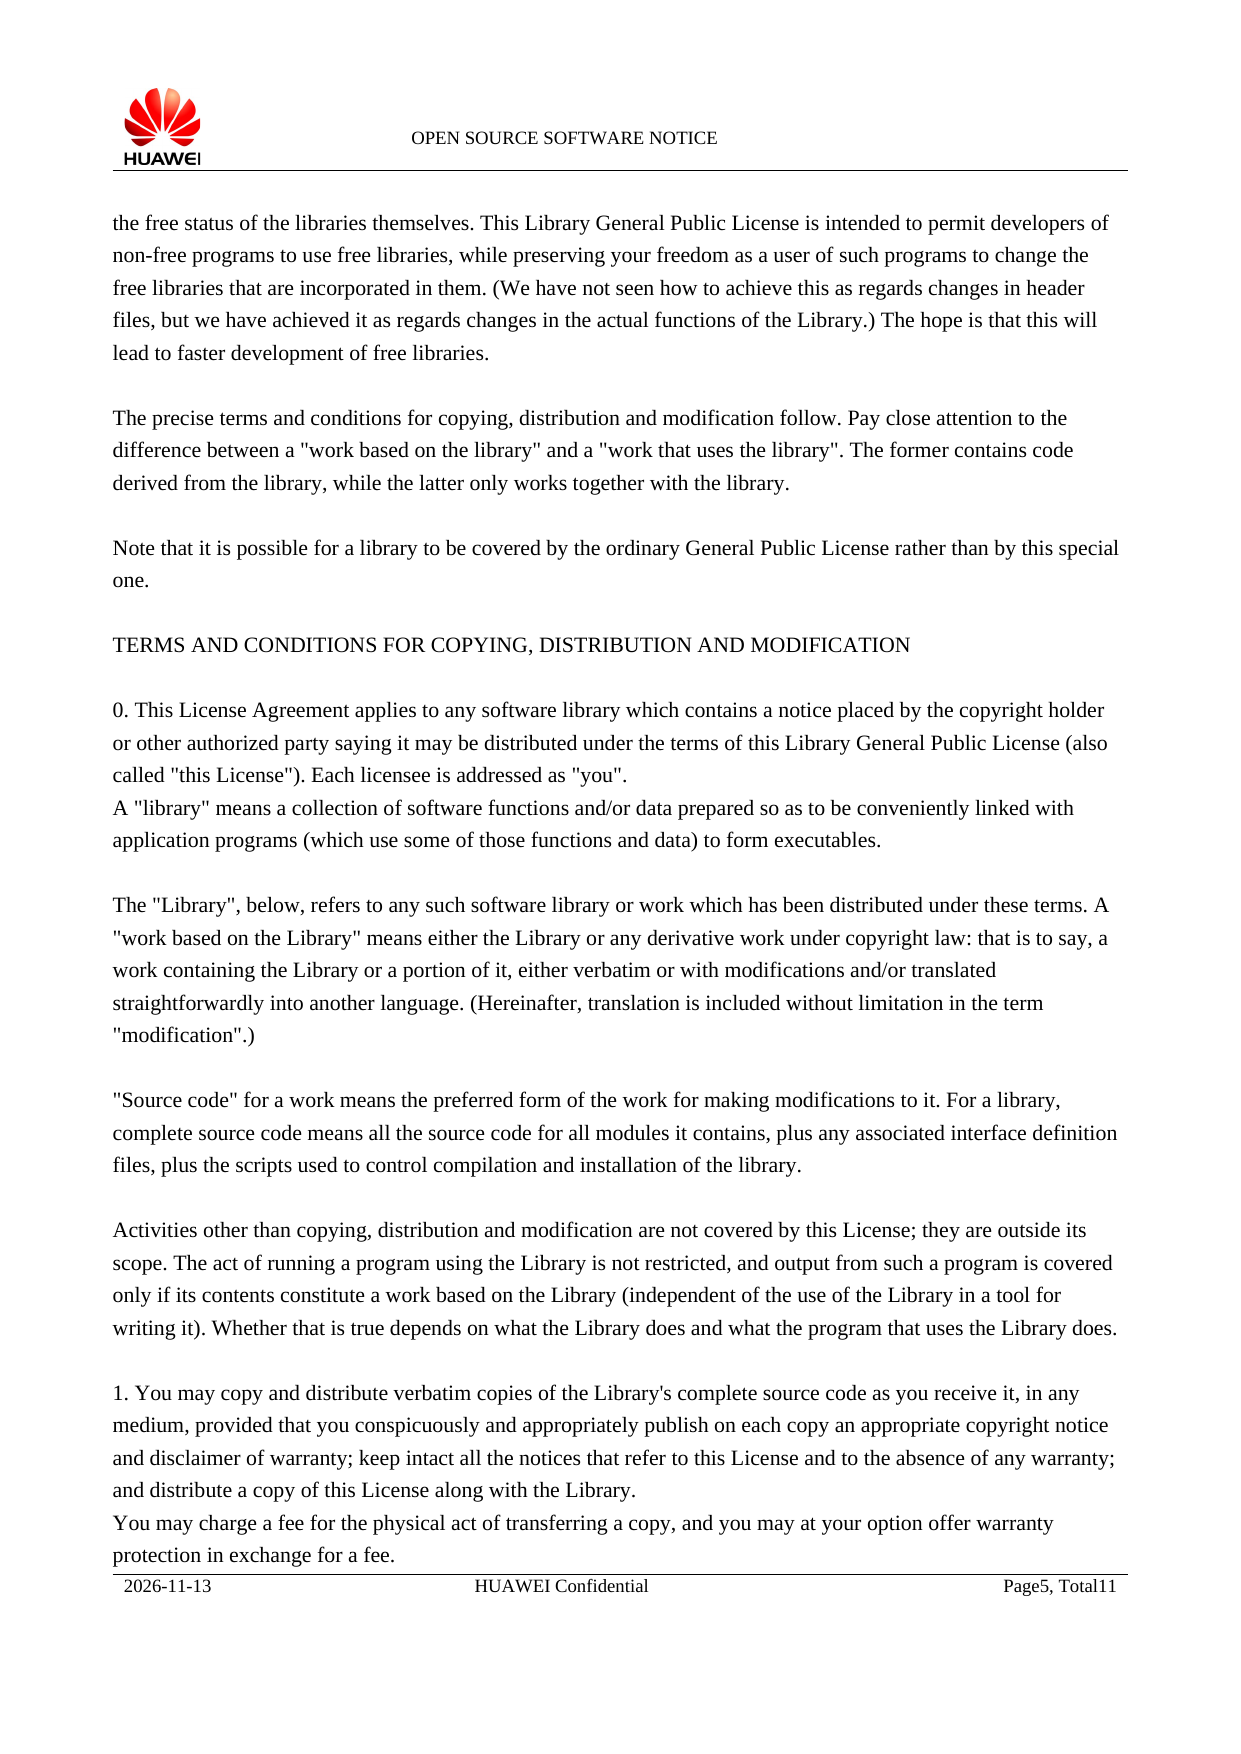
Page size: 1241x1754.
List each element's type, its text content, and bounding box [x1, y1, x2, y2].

picture [124, 88, 201, 165]
